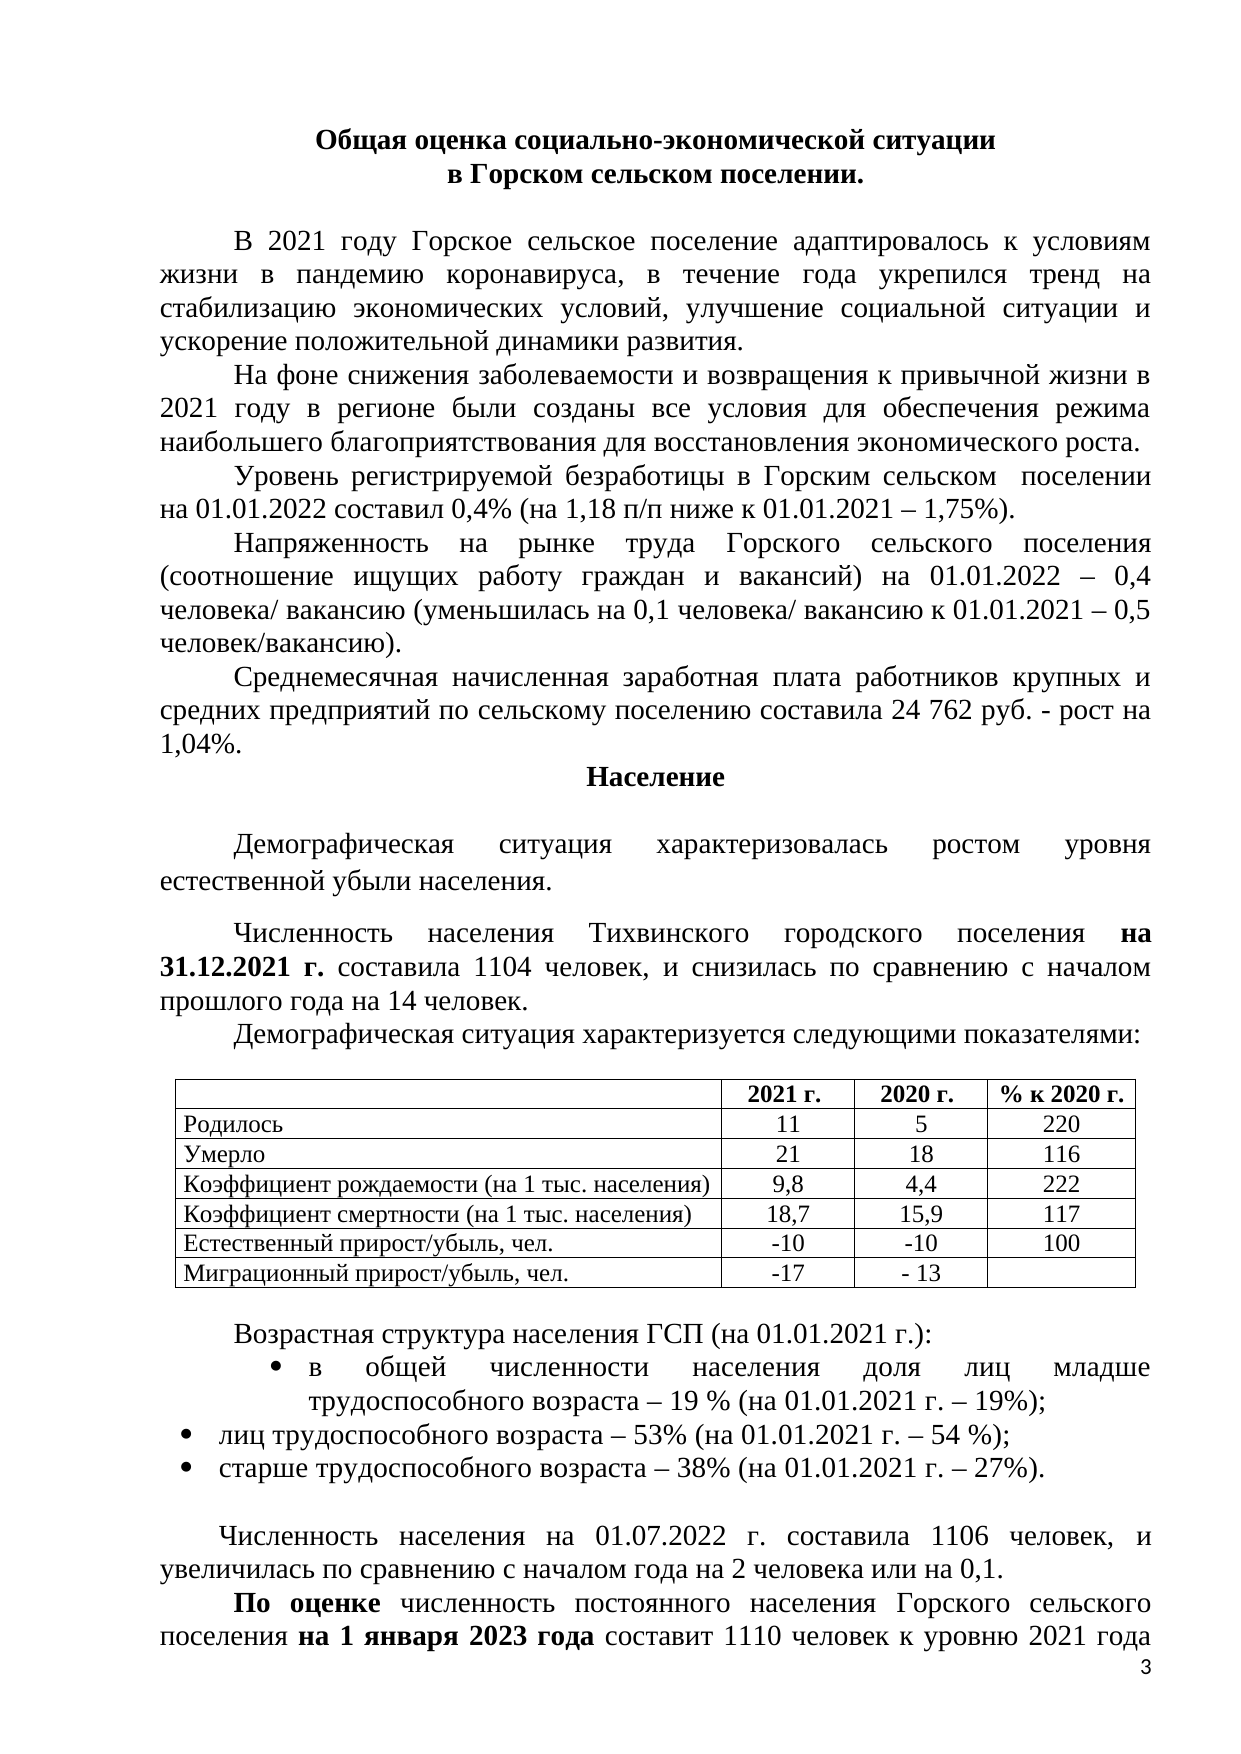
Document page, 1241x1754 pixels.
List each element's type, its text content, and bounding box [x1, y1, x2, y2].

table_cell 5 [855, 1109, 987, 1138]
list в общей численности населения доля лиц младше трудоспособного возраста – 19 % (на 01.01.2021 г. – 19%); [271, 1349, 1152, 1417]
text Возрастная структура населения ГСП (на 01.01.2021 г.): [159, 1316, 1152, 1349]
text Демографическая ситуация характеризуется следующими показателями: [159, 1016, 1152, 1050]
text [159, 1585, 1152, 1652]
table_header [176, 1080, 721, 1108]
list старше трудоспособного возраста – 38% (на 01.01.2021 г. – 27%). [181, 1450, 1152, 1484]
table_cell Коэффициент смертности (на 1 тыс. населения) [176, 1199, 721, 1227]
text Демографическая ситуация характеризовалась ростом уровня естественной убыли населения. [159, 827, 1152, 896]
text Общая оценка социально-экономической ситуации [159, 122, 1152, 156]
table_cell 100 [988, 1229, 1135, 1257]
table_cell - 13 [855, 1258, 987, 1287]
table_cell Естественный прирост/убыль, чел. [176, 1229, 721, 1257]
table_cell 18,7 [722, 1199, 854, 1227]
text Численность населения Тихвинского городского поселения на 31.12.2021 г. составила 1104 человек, и снизилась по сравнению с началом прошлого года на 14 человек. [159, 916, 1152, 1016]
text Среднемесячная начисленная заработная плата работников крупных и средних предприятий по сельскому поселению составила 24 762 руб. - рост на 1,04%. [159, 659, 1152, 759]
table_cell -10 [722, 1229, 854, 1257]
table_cell 222 [988, 1169, 1135, 1198]
table_header 2020 г. [855, 1080, 987, 1108]
table_cell [988, 1258, 1135, 1287]
text в Горском сельском поселении. [159, 156, 1152, 189]
table_cell 9,8 [722, 1169, 854, 1198]
table_cell 21 [722, 1139, 854, 1168]
table_cell Миграционный прирост/убыль, чел. [176, 1258, 721, 1287]
list лиц трудоспособного возраста – 53% (на 01.01.2021 г. – 54 %); [181, 1417, 1152, 1450]
table_cell 18 [855, 1139, 987, 1168]
text Население [159, 759, 1152, 793]
table_cell Родилось [176, 1109, 721, 1138]
table_header 2021 г. [722, 1080, 854, 1108]
table_cell Умерло [176, 1139, 721, 1168]
table_header % к 2020 г. [988, 1080, 1135, 1108]
table_cell 220 [988, 1109, 1135, 1138]
text Уровень регистрируемой безработицы в Горским сельском поселении на 01.01.2022 составил 0,4% (на 1,18 п/п ниже к 01.01.2021 – 1,75%). [159, 458, 1152, 525]
table_cell -10 [855, 1229, 987, 1257]
text Напряженность на рынке труда Горского сельского поселения (соотношение ищущих работу граждан и вакансий) на 01.01.2022 – 0,4 человека/ вакансию (уменьшилась на 0,1 человека/ вакансию к 01.01.2021 – 0,5 человек/вакансию). [159, 525, 1152, 659]
text На фоне снижения заболеваемости и возвращения к привычной жизни в 2021 году в регионе были созданы все условия для обеспечения режима наибольшего благоприятствования для восстановления экономического роста. [159, 357, 1152, 458]
table_cell Коэффициент рождаемости (на 1 тыс. населения) [176, 1169, 721, 1198]
text Численность населения на 01.07.2022 г. составила 1106 человек, и увеличилась по сравнению с началом года на 2 человека или на 0,1. [159, 1518, 1152, 1585]
table_cell 11 [722, 1109, 854, 1138]
text В 2021 году Горское сельское поселение адаптировалось к условиям жизни в пандемию коронавируса, в течение года укрепился тренд на стабилизацию экономических условий, улучшение социальной ситуации и ускорение положительной динамики развития. [159, 223, 1152, 357]
table_cell 117 [988, 1199, 1135, 1227]
table_cell 15,9 [855, 1199, 987, 1227]
table_cell 116 [988, 1139, 1135, 1168]
table_cell 4,4 [855, 1169, 987, 1198]
table_cell -17 [722, 1258, 854, 1287]
